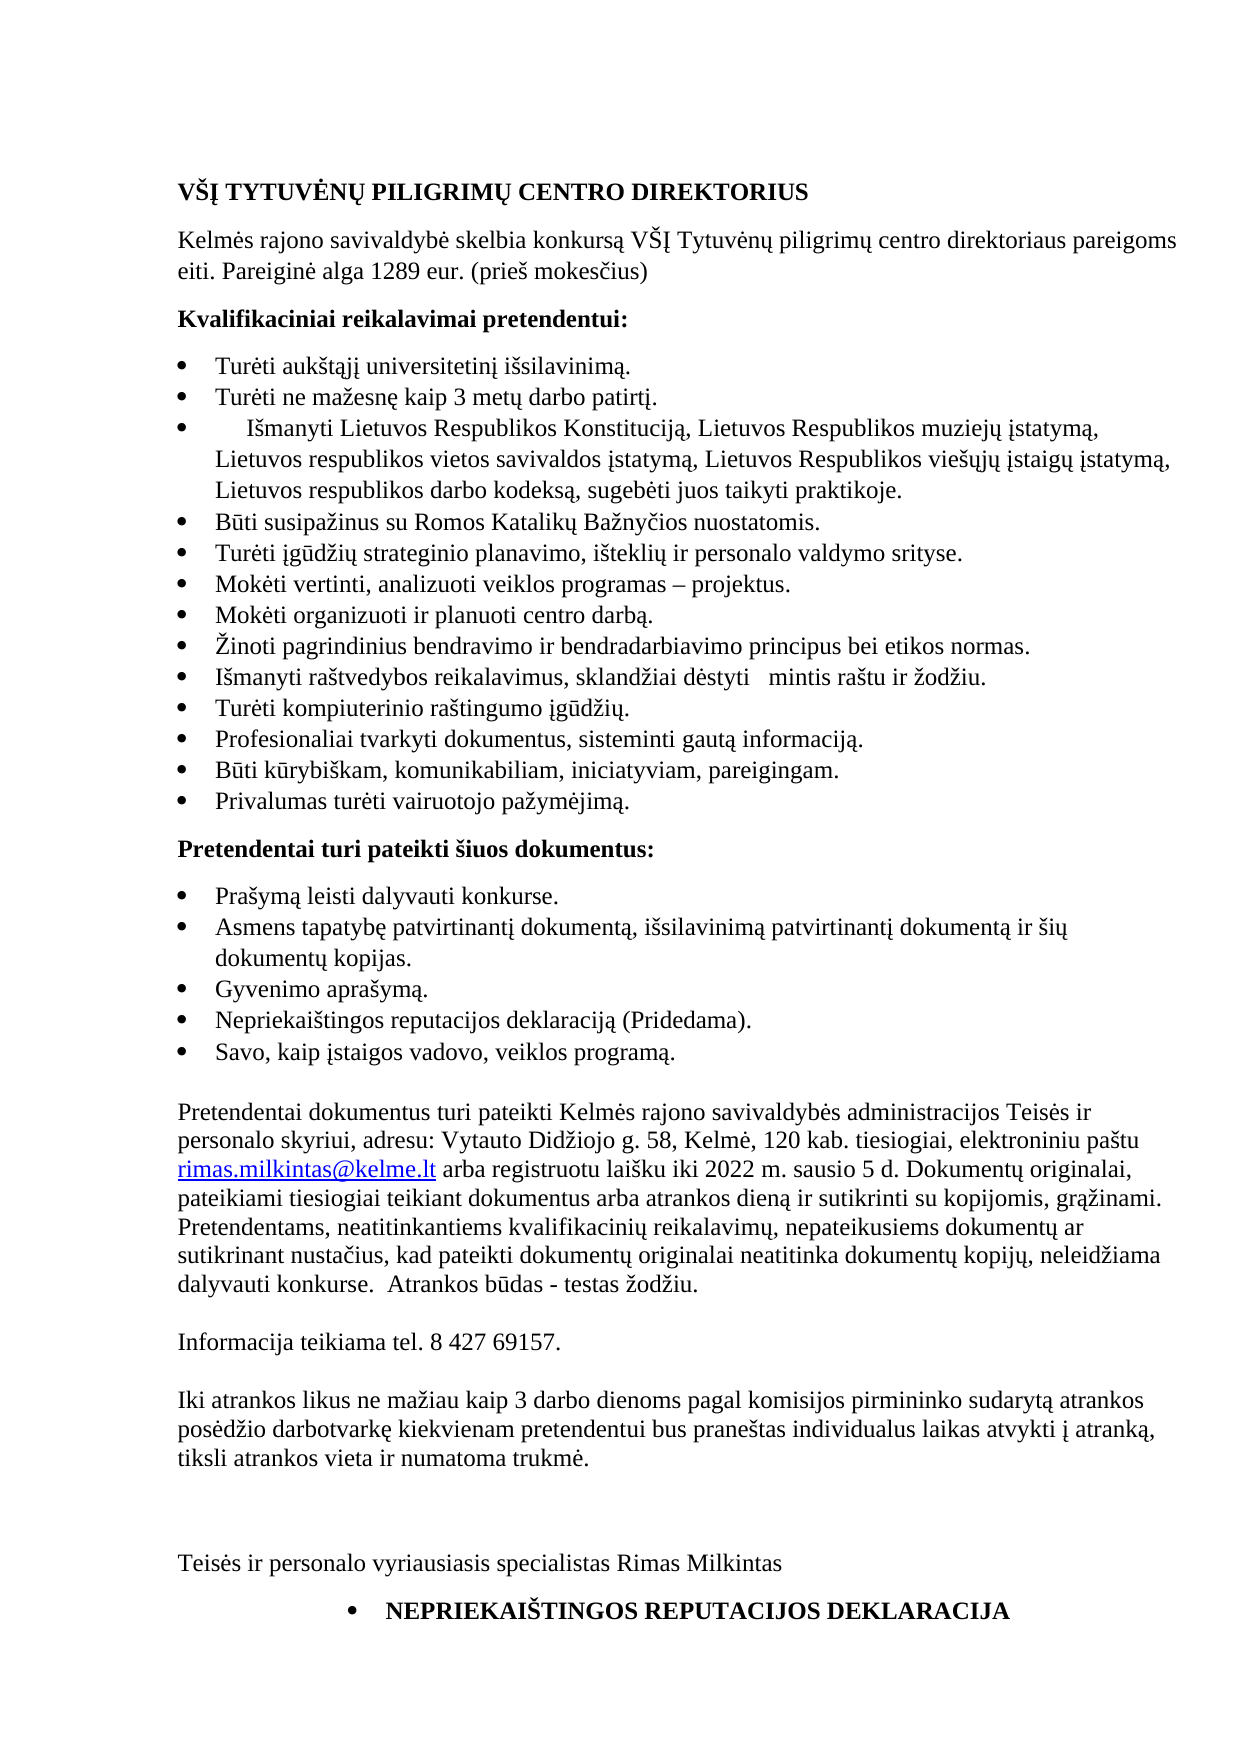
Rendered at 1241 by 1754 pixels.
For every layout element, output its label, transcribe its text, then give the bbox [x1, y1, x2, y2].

list Mokėti organizuoti ir planuoti centro darbą. [177, 600, 1181, 628]
text Kelmės rajono savivaldybė skelbia konkursą VŠĮ Tytuvėnų piligrimų centro direktoriaus pareigoms eiti. Pareiginė alga 1289 eur. (prieš mokesčius) [177, 225, 1181, 285]
list Profesionaliai tvarkyti dokumentus, sisteminti gautą informaciją. [177, 724, 1181, 753]
list Išmanyti Lietuvos Respublikos Konstituciją, Lietuvos Respublikos muziejų įstatymą, Lietuvos respublikos vietos savivaldos įstatymą, Lietuvos Respublikos viešųjų įstaigų įstatymą, Lietuvos respublikos darbo kodeksą, sugebėti juos taikyti praktikoje. [177, 413, 1181, 504]
text Iki atrankos likus ne mažiau kaip 3 darbo dienoms pagal komisijos pirmininko sudarytą atrankos posėdžio darbotvarkę kiekvienam pretendentui bus praneštas individualus laikas atvykti į atranką, tiksli atrankos vieta ir numatoma trukmė. [177, 1385, 1181, 1471]
list Būti kūrybiškam, komunikabiliam, iniciatyviam, pareigingam. [177, 755, 1181, 784]
text Teisės ir personalo vyriausiasis specialistas Rimas Milkintas [177, 1548, 1181, 1577]
list Išmanyti raštvedybos reikalavimus, sklandžiai dėstyti mintis raštu ir žodžiu. [177, 662, 1181, 691]
list Turėti aukštąjį universitetinį išsilavinimą. [177, 351, 1181, 380]
text Pretendentai turi pateikti šiuos dokumentus: [177, 834, 1181, 862]
list Gyvenimo aprašymą. [177, 974, 1181, 1003]
list Žinoti pagrindinius bendravimo ir bendradarbiavimo principus bei etikos normas. [177, 631, 1181, 659]
list Turėti įgūdžių strateginio planavimo, išteklių ir personalo valdymo srityse. [177, 538, 1181, 566]
list Mokėti vertinti, analizuoti veiklos programas – projektus. [177, 569, 1181, 597]
text Pretendentai dokumentus turi pateikti Kelmės rajono savivaldybės administracijos Teisės ir personalo skyriui, adresu: Vytauto Didžiojo g. 58, Kelmė, 120 kab. tiesiogiai, elektroniniu paštu rimas.milkintas@kelme.lt arba registruotu laišku iki 2022 m. sausio 5 d. Dokumentų originalai, pateikiami tiesiogiai teikiant dokumentus arba atrankos dieną ir sutikrinti su kopijomis, grąžinami. Pretendentams, neatitinkantiems kvalifikacinių reikalavimų, nepateikusiems dokumentų ar sutikrinant nustačius, kad pateikti dokumentų originalai neatitinka dokumentų kopijų, neleidžiama dalyvauti konkurse. Atrankos būdas - testas žodžiu. [177, 1097, 1181, 1298]
list Turėti kompiuterinio raštingumo įgūdžių. [177, 693, 1181, 722]
list NEPRIEKAIŠTINGOS REPUTACIJOS DEKLARACIJA [177, 1596, 1181, 1625]
list Privalumas turėti vairuotojo pažymėjimą. [177, 786, 1181, 815]
list Asmens tapatybę patvirtinantį dokumentą, išsilavinimą patvirtinantį dokumentą ir šių dokumentų kopijas. [177, 912, 1181, 972]
list Nepriekaištingos reputacijos deklaraciją (Pridedama). [177, 1006, 1181, 1034]
text Informacija teikiama tel. 8 427 69157. [177, 1327, 1181, 1356]
text Kvalifikaciniai reikalavimai pretendentui: [177, 304, 1181, 332]
list Turėti ne mažesnę kaip 3 metų darbo patirtį. [177, 382, 1181, 411]
list Savo, kaip įstaigos vadovo, veiklos programą. [177, 1037, 1181, 1065]
text VŠĮ TYTUVĖNŲ PILIGRIMŲ CENTRO DIREKTORIUS [177, 177, 1181, 206]
list Būti susipažinus su Romos Katalikų Bažnyčios nuostatomis. [177, 507, 1181, 535]
list Prašymą leisti dalyvauti konkurse. [177, 881, 1181, 910]
